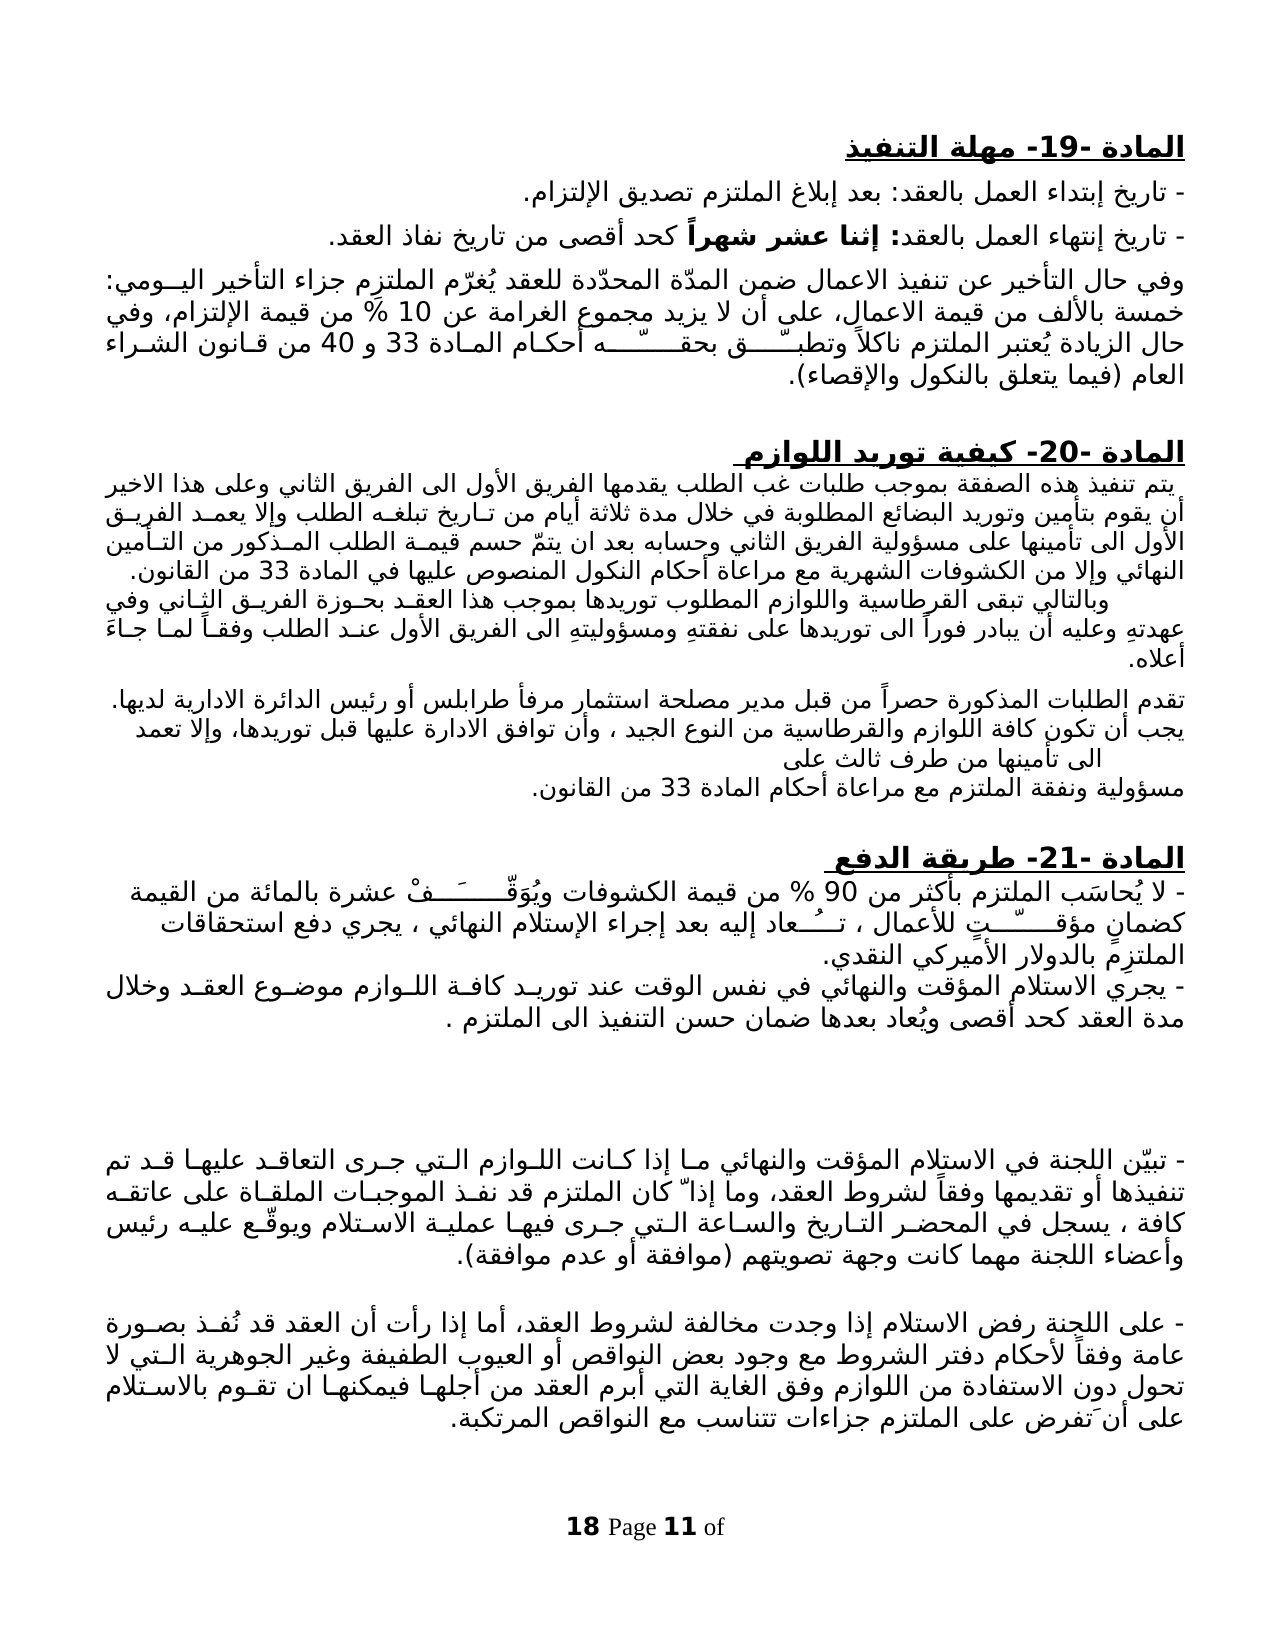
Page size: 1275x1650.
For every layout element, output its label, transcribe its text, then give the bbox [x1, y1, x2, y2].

text - يجري الاستلام المؤقت والنهائي في نفس الوقت عند توريد كافة اللوازم موضوع العقد وخلال مدة العقد كحد أقصى ويُعاد بعدها ضمان حسن التنفيذ الى الملتزم . [105, 971, 1185, 1034]
text يتم تنفيذ هذه الصفقة بموجب طلبات غب الطلب يقدمها الفريق الأول الى الفريق الثاني وعلى هذا الاخير أن يقوم بتأمين وتوريد البضائع المطلوبة في خلال مدة ثلاثة أيام من تاريخ تبلغه الطلب وإلا يعمد الفريق الأول الى تأمينها على مسؤولية الفريق الثاني وحسابه بعد ان يتمّ حسم قيمة الطلب المذكور من التأمين النهائي وإلا من الكشوفات الشهرية مع مراعاة أحكام النكول المنصوص عليها في المادة 33 من القانون. [105, 469, 1185, 586]
text - تاريخ إبتداء العمل بالعقد: بعد إبلاغ الملتزم تصديق الإلتزام. [105, 176, 1185, 208]
text - تبيّن اللجنة في الاستلام المؤقت والنهائي ما إذا كانت اللوازم التي جرى التعاقد عليها قد تم تنفيذها أو تقديمها وفقاً لشروط العقد، وما إذا ّ كان الملتزم قد نفذ الموجبات الملقاة على عاتقه كافة ، يسجل في المحضر التاريخ والساعة التي جرى فيها عملية الاستلام ويوقّع عليه رئيس وأعضاء اللجنة مهما كانت وجهة تصويتهم (موافقة أو عدم موافقة). [105, 1144, 1185, 1271]
text - تاريخ إنتهاء العمل بالعقد: إثنا عشر شهراً كحد أقصى من تاريخ نفاذ العقد. [105, 220, 1185, 252]
text المادة -20- كيفية توريد اللوازم [105, 435, 1185, 469]
text - لا يُحاسَب الملتزم بأكثر من 90 % من قيمة الكشوفات ويُوَقّــــــَـــفْ عشرة بالمائة من القيمة كضمانٍ مؤقـــــّـــتٍ للأعمال ، تـــُــعاد إليه بعد إجراء الإستلام النهائي ، يجري دفع استحقاقات الملتزِم بالدولار الأميركي النقدي. [105, 876, 1185, 971]
text - على اللجنة رفض الاستلام إذا وجدت مخالفة لشروط العقد، أما إذا رأت أن العقد قد نُفذ بصورة عامة وفقاً لأحكام دفتر الشروط مع وجود بعض النواقص أو العيوب الطفيفة وغير الجوهرية التي لا تحول دون الاستفادة من اللوازم وفق الغاية التي أبرم العقد من أجلها فيمكنها ان تقوم بالاستلام على أن َتفرض على الملتزم جزاءات تتناسب مع النواقص المرتكبة. [105, 1307, 1185, 1434]
text تقدم الطلبات المذكورة حصراً من قبل مدير مصلحة استثمار مرفأ طرابلس أو رئيس الدائرة الادارية لديها. [105, 686, 1185, 715]
text وفي حال التأخير عن تنفيذ الاعمال ضمن المدّة المحدّدة للعقد يُغرّم الملتزِم جزاء التأخير اليومي: خمسة بالألف من قيمة الاعمال، على أن لا يزيد مجموع الغرامة عن 10 % من قيمة الإلتزام، وفي حال الزيادة يُعتبر الملتزم ناكلاً وتطبــّــــق بحقـــــّـــه أحكام المادة 33 و 40 من قانون الشراء العام (فيما يتعلق بالنكول والإقصاء). [105, 264, 1185, 391]
text المادة -21- طريقة الدفع [105, 842, 1185, 876]
text يجب أن تكون كافة اللوازم والقرطاسية من النوع الجيد ، وأن توافق الادارة عليها قبل توريدها، وإلا تعمد الى تأمينها من طرف ثالث على [105, 715, 1185, 773]
text وبالتالي تبقى القرطاسية واللوازم المطلوب توريدها بموجب هذا العقد بحوزة الفريق الثاني وفي عهدتهِ وعليه أن يبادر فوراً الى توريدها على نفقتهِ ومسؤوليتهِ الى الفريق الأول عند الطلب وفقاً لما جاءَ أعلاه. [105, 586, 1185, 673]
text مسؤولية ونفقة الملتزم مع مراعاة أحكام المادة 33 من القانون. [105, 773, 1185, 802]
text المادة -19- مهلة التنفيذ [105, 130, 1185, 164]
